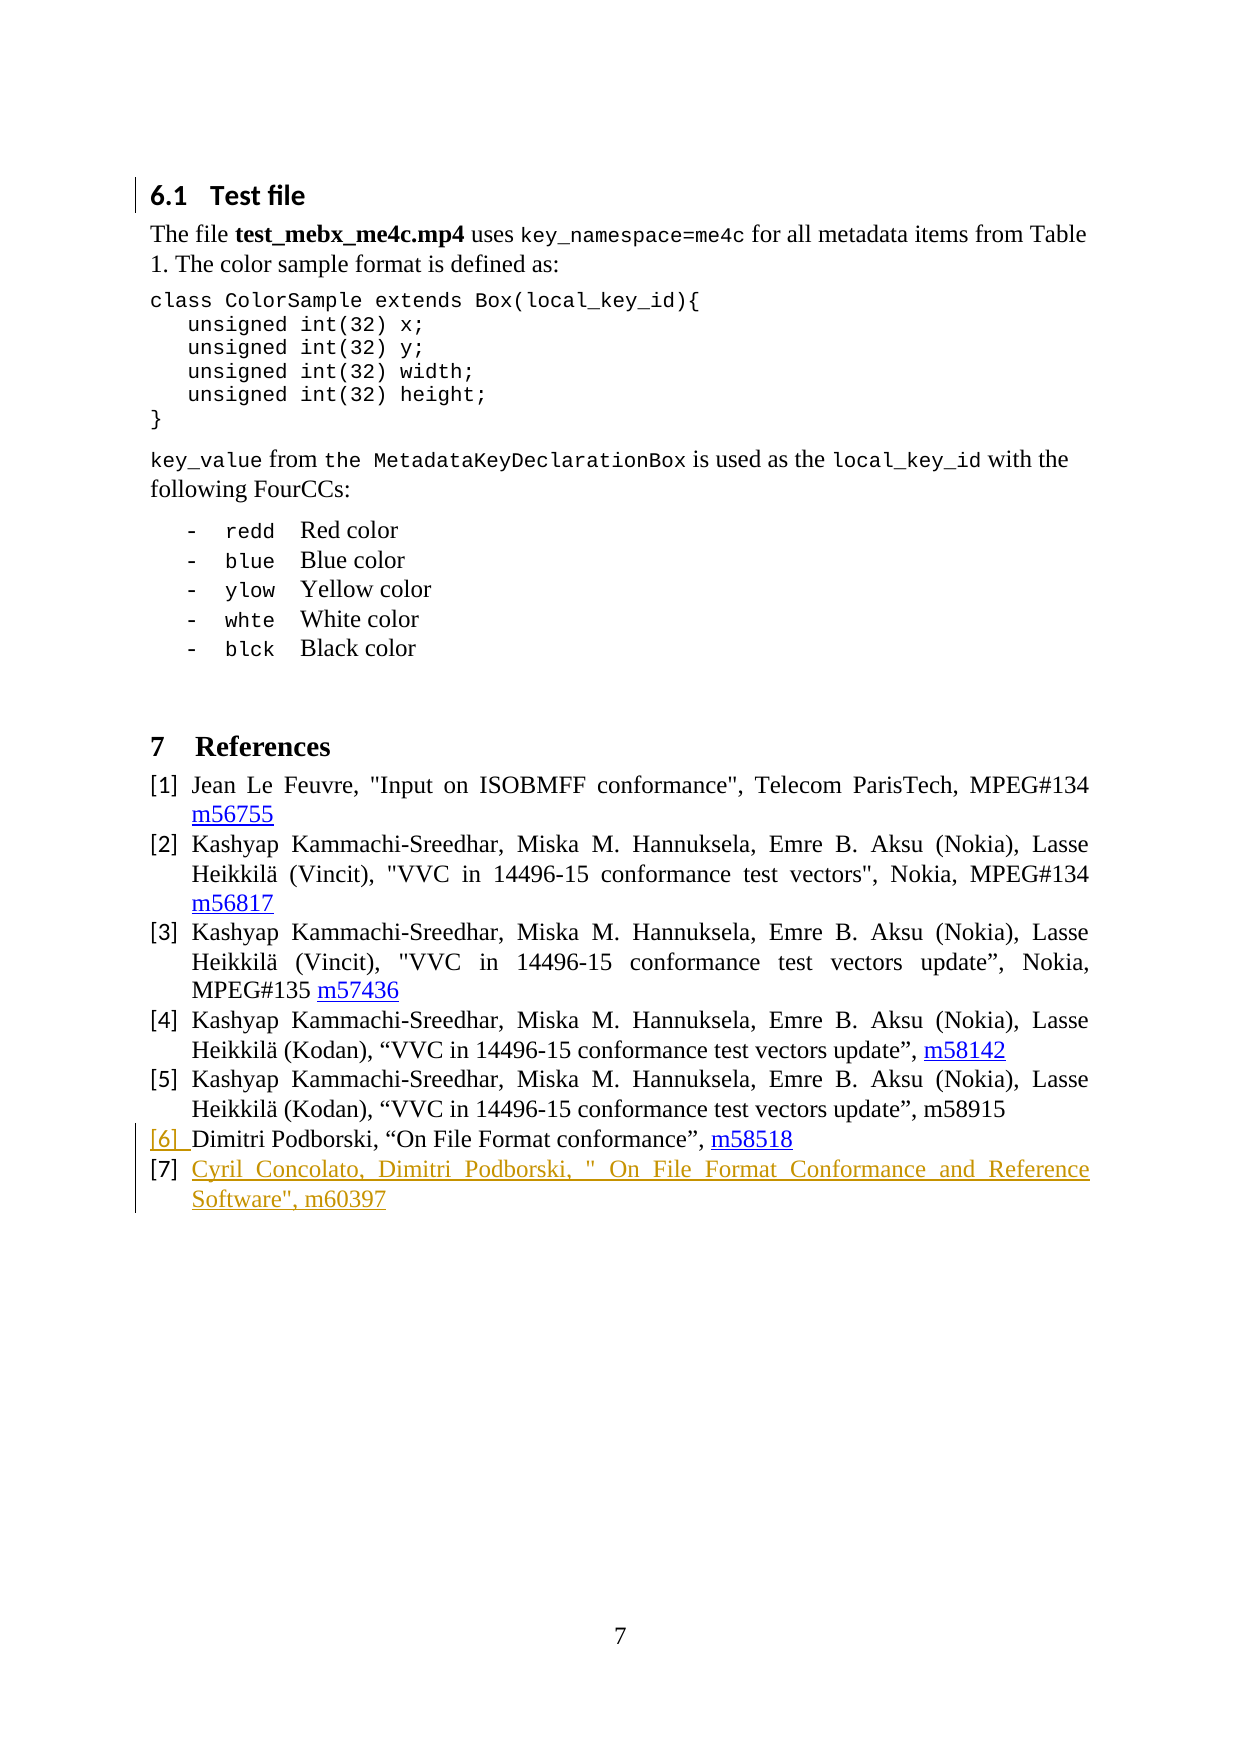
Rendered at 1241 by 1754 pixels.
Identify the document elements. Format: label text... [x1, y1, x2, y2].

list Kashyap Kammachi-Sreedhar, Miska M. Hannuksela, Emre B. Aksu (Nokia), Lasse Heikkilä (Kodan), “VVC in 14496-15 conformance test vectors update”, m58142 [150, 1004, 1090, 1064]
text key_value from the MetadataKeyDeclarationBox is used as the local_key_id with the following FourCCs: [150, 444, 1090, 503]
text References [150, 729, 1090, 763]
list Kashyap Kammachi-Sreedhar, Miska M. Hannuksela, Emre B. Aksu (Nokia), Lasse Heikkilä (Kodan), “VVC in 14496-15 conformance test vectors update”, m58915 [150, 1064, 1090, 1123]
list redd Red color [187, 515, 1090, 545]
list whte White color [187, 604, 1090, 633]
list Kashyap Kammachi-Sreedhar, Miska M. Hannuksela, Emre B. Aksu (Nokia), Lasse Heikkilä (Vincit), "VVC in 14496-15 conformance test vectors", Nokia, MPEG#134 m56817 [150, 828, 1090, 916]
list blue Blue color [187, 545, 1090, 574]
list Kashyap Kammachi-Sreedhar, Miska M. Hannuksela, Emre B. Aksu (Nokia), Lasse Heikkilä (Vincit), "VVC in 14496-15 conformance test vectors update”, Nokia, MPEG#135 m57436 [150, 916, 1090, 1004]
text Test file [150, 177, 1090, 213]
list ylow Yellow color [187, 574, 1090, 604]
list Dimitri Podborski, “On File Format conformance”, m58518 [150, 1123, 1090, 1153]
list Jean Le Feuvre, "Input on ISOBMFF conformance", Telecom ParisTech, MPEG#134 m56755 [150, 769, 1090, 828]
text class ColorSample extends Box(local_key_id){ unsigned int(32) x; unsigned int(32) y; unsigned int(32) width; unsigned int(32) height; } [150, 290, 1090, 432]
list blck Black color [187, 633, 1090, 663]
text The file test_mebx_me4c.mp4 uses key_namespace=me4c for all metadata items from Table 1. The color sample format is defined as: [150, 219, 1090, 277]
